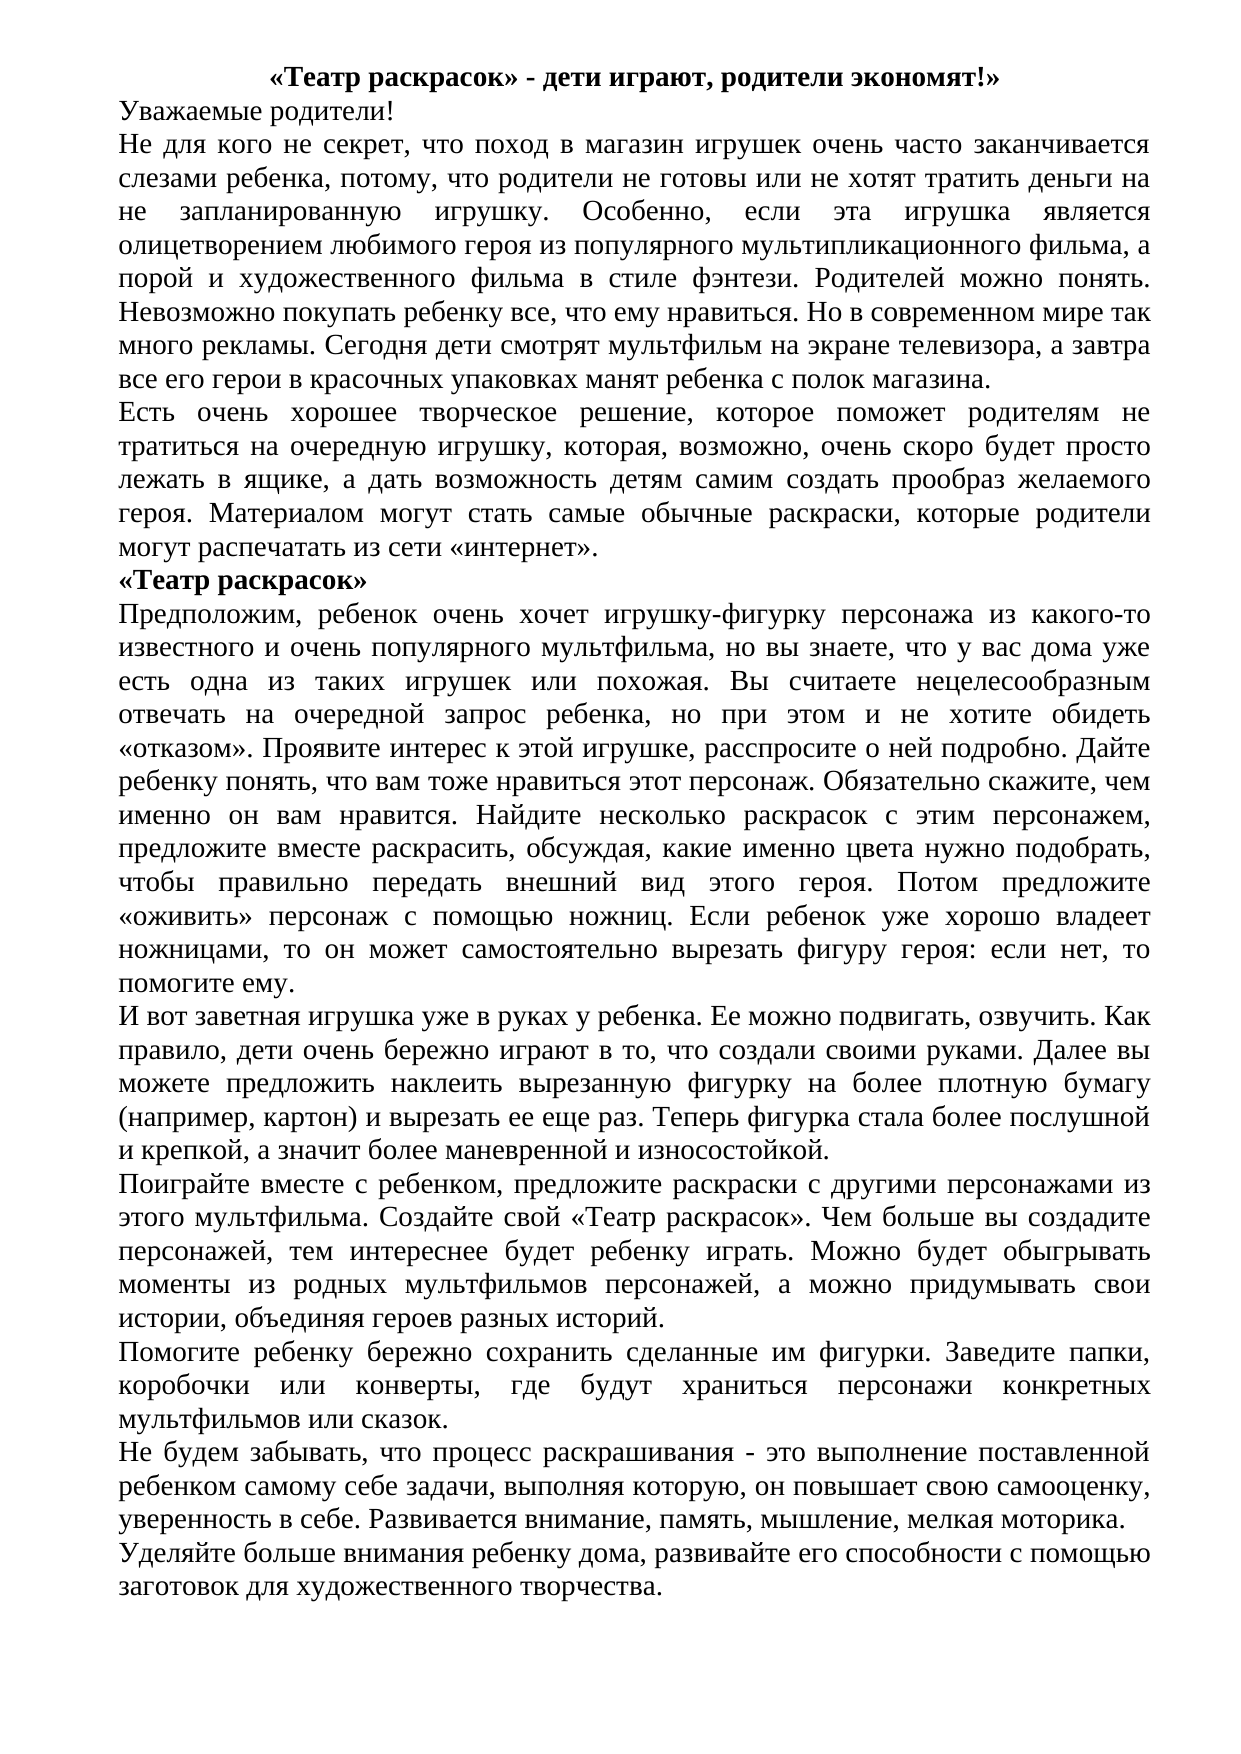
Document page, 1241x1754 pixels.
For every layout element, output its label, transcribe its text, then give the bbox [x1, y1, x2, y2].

text Поиграйте вместе с ребенком, предложите раскраски с другими персонажами из этого мультфильма. Создайте свой «Театр раскрасок». Чем больше вы создадите персонажей, тем интереснее будет ребенку играть. Можно будет обыгрывать моменты из родных мультфильмов персонажей, а можно придумывать свои истории, объединяя героев разных историй. [118, 1166, 1152, 1334]
text «Театр раскрасок» [118, 562, 1152, 596]
text «Театр раскрасок» - дети играют, родители экономят!» [118, 59, 1152, 93]
text Предположим, ребенок очень хочет игрушку-фигурку персонажа из какого-то известного и очень популярного мультфильма, но вы знаете, что у вас дома уже есть одна из таких игрушек или похожая. Вы считаете нецелесообразным отвечать на очередной запрос ребенка, но при этом и не хотите обидеть «отказом». Проявите интерес к этой игрушке, расспросите о ней подробно. Дайте ребенку понять, что вам тоже нравиться этот персонаж. Обязательно скажите, чем именно он вам нравится. Найдите несколько раскрасок с этим персонажем, предложите вместе раскрасить, обсуждая, какие именно цвета нужно подобрать, чтобы правильно передать внешний вид этого героя. Потом предложите «оживить» персонаж с помощью ножниц. Если ребенок уже хорошо владеет ножницами, то он может самостоятельно вырезать фигуру героя: если нет, то помогите ему. [118, 596, 1152, 998]
text Уважаемые родители! [118, 93, 1152, 126]
text Не будем забывать, что процесс раскрашивания - это выполнение поставленной ребенком самому себе задачи, выполняя которую, он повышает свою самооценку, уверенность в себе. Развивается внимание, память, мышление, мелкая моторика. [118, 1434, 1152, 1535]
text Не для кого не секрет, что поход в магазин игрушек очень часто заканчивается слезами ребенка, потому, что родители не готовы или не хотят тратить деньги на не запланированную игрушку. Особенно, если эта игрушка является олицетворением любимого героя из популярного мультипликационного фильма, а порой и художественного фильма в стиле фэнтези. Родителей можно понять. Невозможно покупать ребенку все, что ему нравиться. Но в современном мире так много рекламы. Сегодня дети смотрят мультфильм на экране телевизора, а завтра все его герои в красочных упаковках манят ребенка с полок магазина. [118, 126, 1152, 394]
text Есть очень хорошее творческое решение, которое поможет родителям не тратиться на очередную игрушку, которая, возможно, очень скоро будет просто лежать в ящике, а дать возможность детям самим создать прообраз желаемого героя. Материалом могут стать самые обычные раскраски, которые родители могут распечатать из сети «интернет». [118, 394, 1152, 562]
text Помогите ребенку бережно сохранить сделанные им фигурки. Заведите папки, коробочки или конверты, где будут храниться персонажи конкретных мультфильмов или сказок. [118, 1334, 1152, 1434]
text Уделяйте больше внимания ребенку дома, развивайте его способности с помощью заготовок для художественного творчества. [118, 1535, 1152, 1602]
text И вот заветная игрушка уже в руках у ребенка. Ее можно подвигать, озвучить. Как правило, дети очень бережно играют в то, что создали своими руками. Далее вы можете предложить наклеить вырезанную фигурку на более плотную бумагу (например, картон) и вырезать ее еще раз. Теперь фигурка стала более послушной и крепкой, а значит более маневренной и износостойкой. [118, 998, 1152, 1166]
